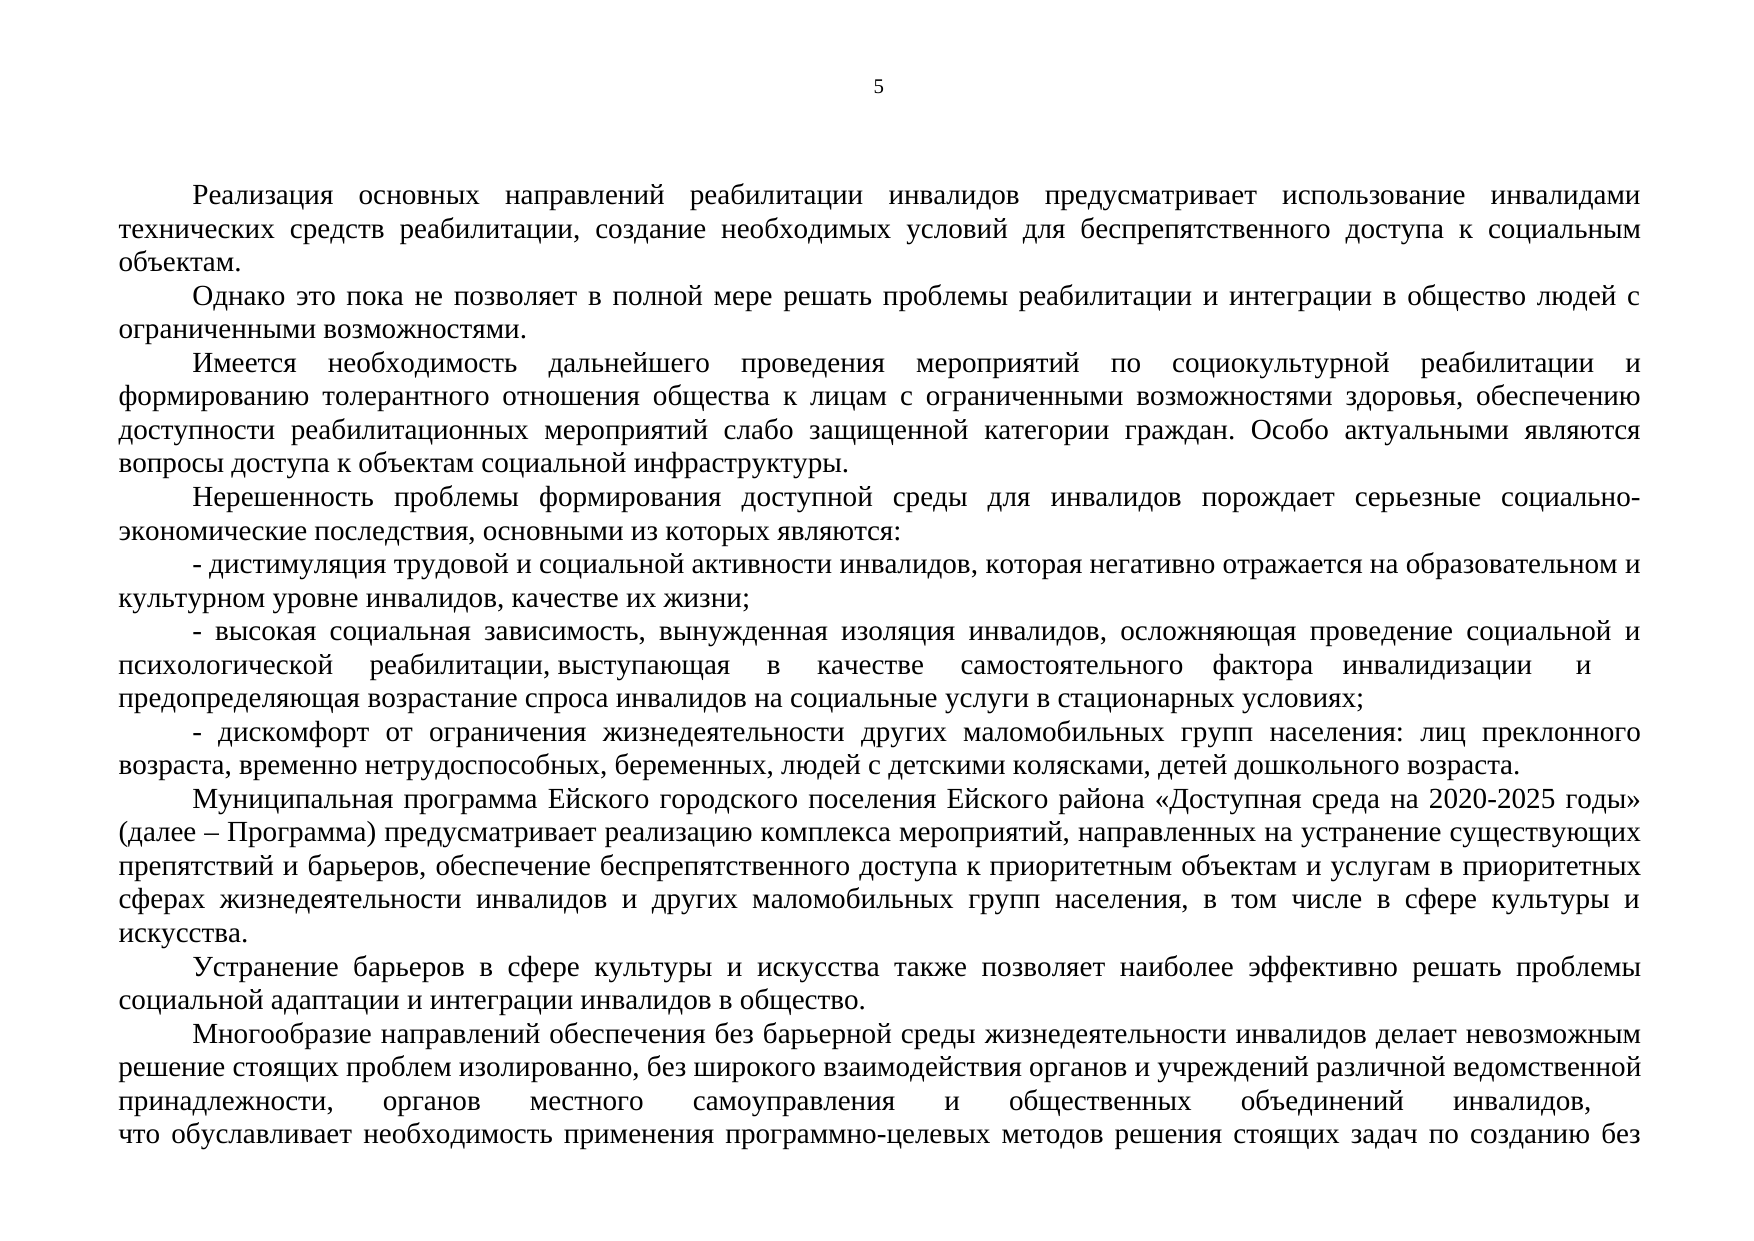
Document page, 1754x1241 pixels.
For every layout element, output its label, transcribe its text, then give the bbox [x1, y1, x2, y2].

text культурном уровне инвалидов, качестве их жизни; [118, 580, 1642, 613]
text предопределяющая возрастание спроса инвалидов на социальные услуги в стационарных условиях; [118, 680, 1642, 714]
text Реализация основных направлений реабилитации инвалидов предусматривает использование инвалидами технических средств реабилитации, создание необходимых условий для беспрепятственного доступа к социальным объектам. [118, 177, 1642, 278]
text - высокая социальная зависимость, вынужденная изоляция инвалидов, осложняющая проведение социальной и психологической реабилитации, выступающая в качестве самостоятельного фактора инвалидизации и [118, 613, 1642, 680]
text - дискомфорт от ограничения жизнедеятельности других маломобильных групп населения: лиц преклонного возраста, временно нетрудоспособных, беременных, людей с детскими колясками, детей дошкольного возраста. [118, 714, 1642, 781]
text Нерешенность проблемы формирования доступной среды для инвалидов порождает серьезные социально-экономические последствия, основными из которых являются: [118, 479, 1642, 546]
text Однако это пока не позволяет в полной мере решать проблемы реабилитации и интеграции в общество людей с ограниченными возможностями. [118, 278, 1642, 345]
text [118, 1016, 1642, 1150]
text Муниципальная программа Ейского городского поселения Ейского района «Доступная среда на 2020-2025 годы» (далее – Программа) предусматривает реализацию комплекса мероприятий, направленных на устранение существующих препятствий и барьеров, обеспечение беспрепятственного доступа к приоритетным объектам и услугам в приоритетных сферах жизнедеятельности инвалидов и других маломобильных групп населения, в том числе в сфере культуры и искусства. [118, 781, 1642, 949]
text - дистимуляция трудовой и социальной активности инвалидов, которая негативно отражается на образовательном и [118, 546, 1642, 580]
text Имеется необходимость дальнейшего проведения мероприятий по социокультурной реабилитации и формированию толерантного отношения общества к лицам с ограниченными возможностями здоровья, обеспечению доступности реабилитационных мероприятий слабо защищенной категории граждан. Особо актуальными являются вопросы доступа к объектам социальной инфраструктуры. [118, 345, 1642, 479]
text Устранение барьеров в сфере культуры и искусства также позволяет наиболее эффективно решать проблемы социальной адаптации и интеграции инвалидов в общество. [118, 949, 1642, 1016]
